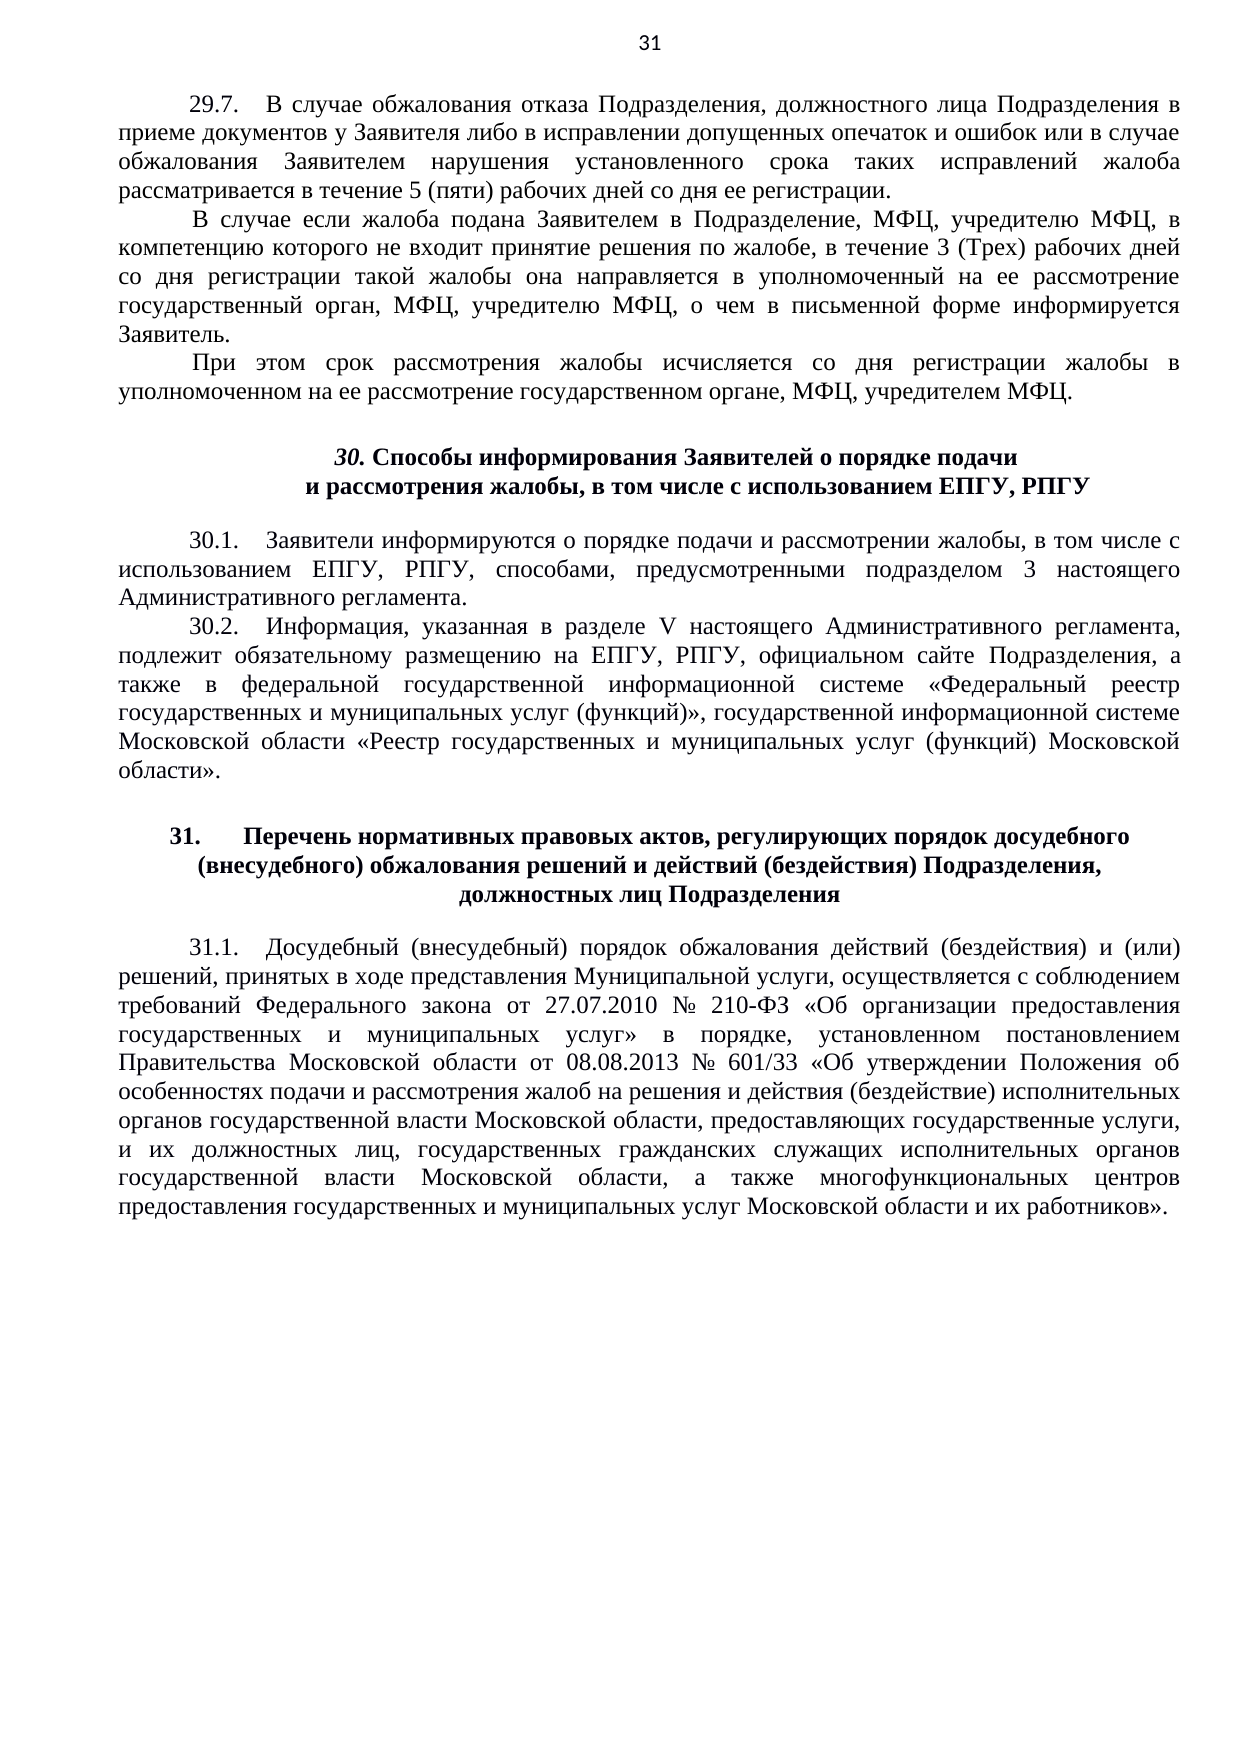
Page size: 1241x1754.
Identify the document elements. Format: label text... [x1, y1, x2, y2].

text При этом срок рассмотрения жалобы исчисляется со дня регистрации жалобы в уполномоченном на ее рассмотрение государственном органе, МФЦ, учредителем МФЦ. [118, 347, 1181, 405]
list Способы информирования Заявителей о порядке подачи и рассмотрения жалобы, в том числе с использованием ЕПГУ, РПГУ [177, 442, 1181, 500]
list Перечень нормативных правовых актов, регулирующих порядок досудебного (внесудебного) обжалования решений и действий (бездействия) Подразделения, должностных лиц Подразделения [118, 821, 1181, 907]
list Заявители информируются о порядке подачи и рассмотрении жалобы, в том числе с использованием ЕПГУ, РПГУ, способами, предусмотренными подразделом 3 настоящего Административного регламента. [118, 525, 1181, 611]
list Информация, указанная в разделе V настоящего Административного регламента, подлежит обязательному размещению на ЕПГУ, РПГУ, официальном сайте Подразделения, а также в федеральной государственной информационной системе «Федеральный реестр государственных и муниципальных услуг (функций)», государственной информационной системе Московской области «Реестр государственных и муниципальных услуг (функций) Московской области». [118, 611, 1181, 784]
text В случае если жалоба подана Заявителем в Подразделение, МФЦ, учредителю МФЦ, в компетенцию которого не входит принятие решения по жалобе, в течение 3 (Трех) рабочих дней со дня регистрации такой жалобы она направляется в уполномоченный на ее рассмотрение государственный орган, МФЦ, учредителю МФЦ, о чем в письменной форме информируется Заявитель. [118, 204, 1181, 347]
list В случае обжалования отказа Подразделения, должностного лица Подразделения в приеме документов у Заявителя либо в исправлении допущенных опечаток и ошибок или в случае обжалования Заявителем нарушения установленного срока таких исправлений жалоба рассматривается в течение 5 (пяти) рабочих дней со дня ее регистрации. [118, 89, 1181, 204]
list Досудебный (внесудебный) порядок обжалования действий (бездействия) и (или) решений, принятых в ходе представления Муниципальной услуги, осуществляется с соблюдением требований Федерального закона от 27.07.2010 № 210-ФЗ «Об организации предоставления государственных и муниципальных услуг» в порядке, установленном постановлением Правительства Московской области от 08.08.2013 № 601/33 «Об утверждении Положения об особенностях подачи и рассмотрения жалоб на решения и действия (бездействие) исполнительных органов государственной власти Московской области, предоставляющих государственные услуги, и их должностных лиц, государственных гражданских служащих исполнительных органов государственной власти Московской области, а также многофункциональных центров предоставления государственных и муниципальных услуг Московской области и их работников». [118, 932, 1181, 1220]
